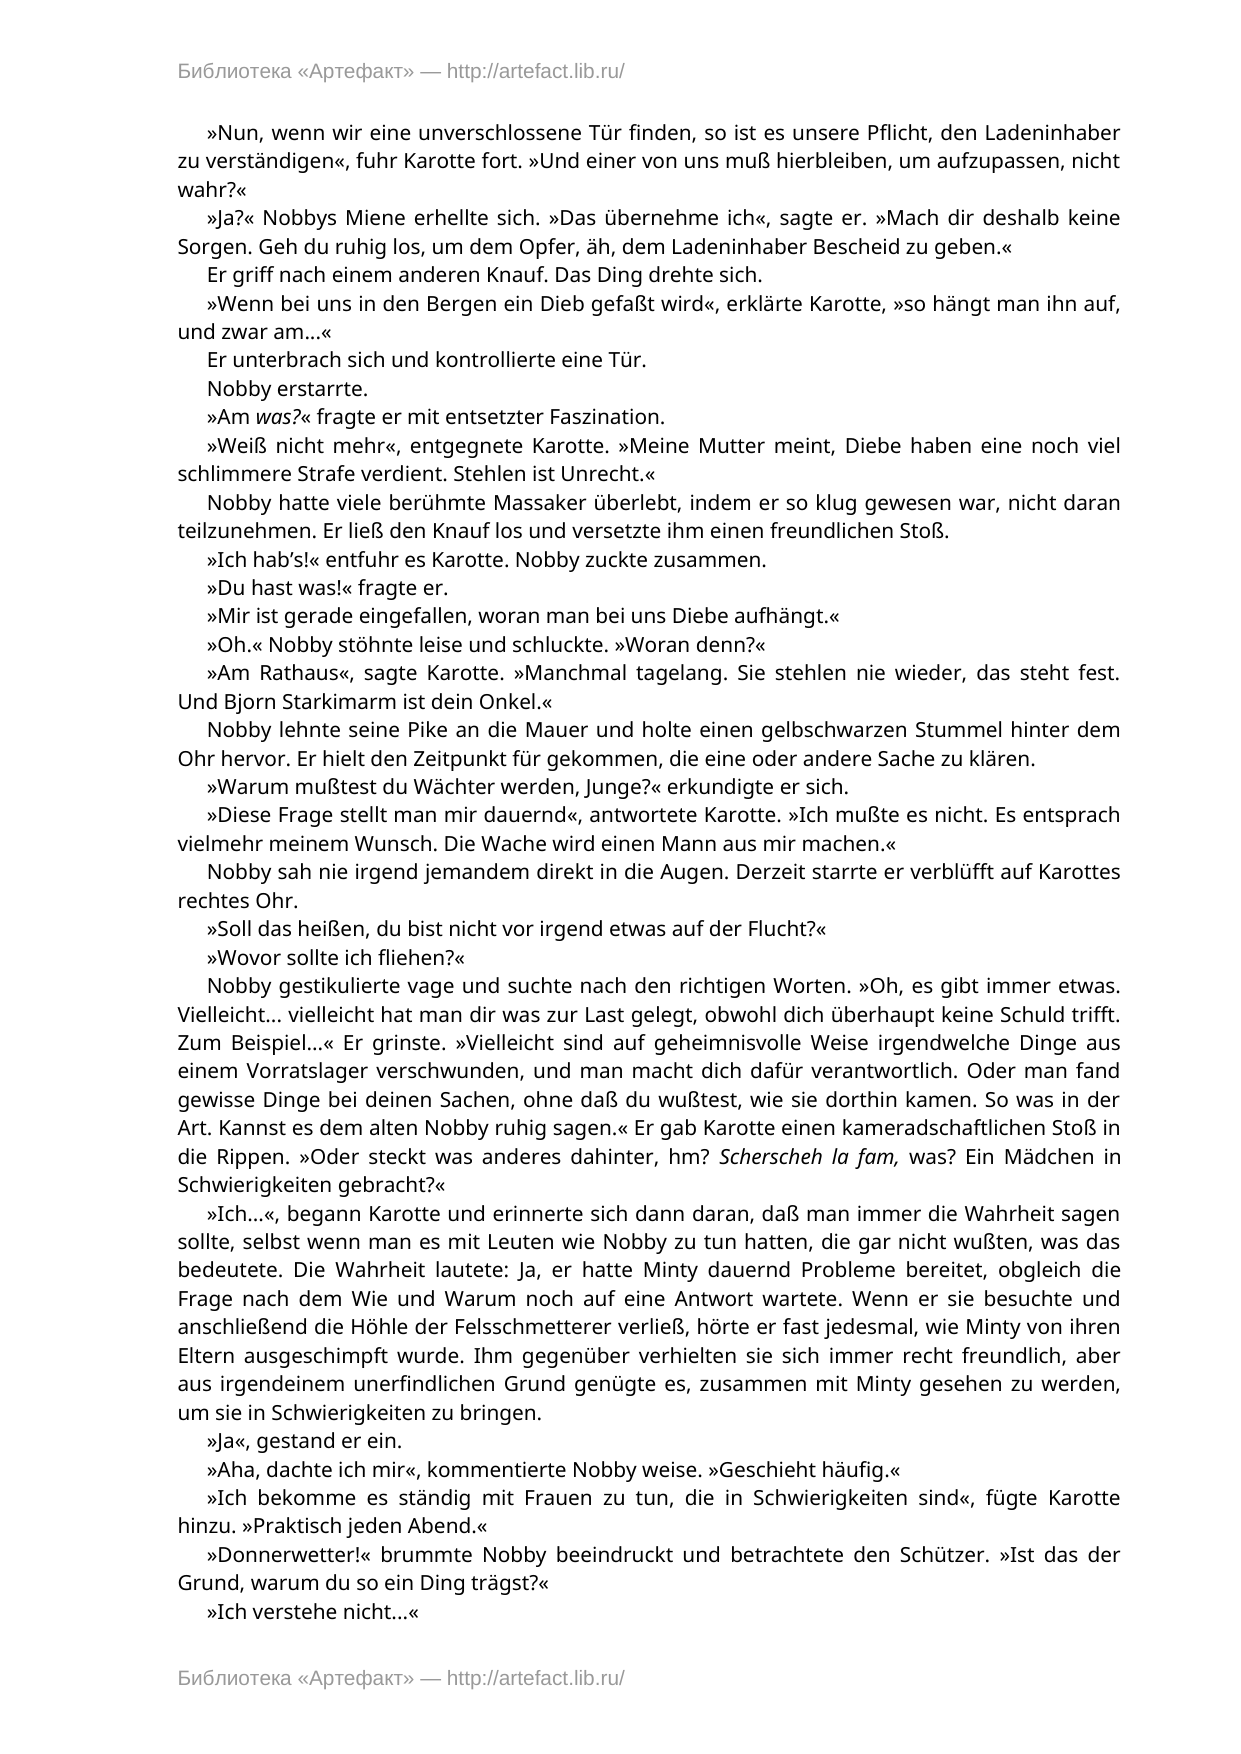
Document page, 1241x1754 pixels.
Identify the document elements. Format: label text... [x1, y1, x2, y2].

text »Mir ist gerade eingefallen, woran man bei uns Diebe aufhängt.« [177, 602, 1122, 630]
text »Am Rathaus«, sagte Karotte. »Manchmal tagelang. Sie stehlen nie wieder, das steht fest. Und Bjorn Starkimarm ist dein Onkel.« [177, 658, 1122, 715]
text »Ja?« Nobbys Miene erhellte sich. »Das übernehme ich«, sagte er. »Mach dir deshalb keine Sorgen. Geh du ruhig los, um dem Opfer, äh, dem Ladeninhaber Bescheid zu geben.« [177, 203, 1122, 260]
text »Diese Frage stellt man mir dauernd«, antwortete Karotte. »Ich mußte es nicht. Es entsprach vielmehr meinem Wunsch. Die Wache wird einen Mann aus mir machen.« [177, 801, 1122, 857]
text »Ich hab’s!« entfuhr es Karotte. Nobby zuckte zusammen. [177, 545, 1122, 573]
text Nobby lehnte seine Pike an die Mauer und holte einen gelbschwarzen Stummel hinter dem Ohr hervor. Er hielt den Zeitpunkt für gekommen, die eine oder andere Sache zu klären. [177, 715, 1122, 772]
text »Nun, wenn wir eine unverschlossene Tür finden, so ist es unsere Pflicht, den Ladeninhaber zu verständigen«, fuhr Karotte fort. »Und einer von uns muß hierbleiben, um aufzupassen, nicht wahr?« [177, 118, 1122, 203]
text »Du hast was!« fragte er. [177, 573, 1122, 602]
text »Am was?« fragte er mit entsetzter Faszination. [177, 402, 1122, 431]
text Nobby sah nie irgend jemandem direkt in die Augen. Derzeit starrte er verblüfft auf Karottes rechtes Ohr. [177, 857, 1122, 914]
text Nobby gestikulierte vage und suchte nach den richtigen Worten. »Oh, es gibt immer etwas. Vielleicht... vielleicht hat man dir was zur Last gelegt, obwohl dich überhaupt keine Schuld trifft. Zum Beispiel...« Er grinste. »Vielleicht sind auf geheimnisvolle Weise irgendwelche Dinge aus einem Vorratslager verschwunden, und man macht dich dafür verantwortlich. Oder man fand gewisse Dinge bei deinen Sachen, ohne daß du wußtest, wie sie dorthin kamen. So was in der Art. Kannst es dem alten Nobby ruhig sagen.« Er gab Karotte einen kameradschaftlichen Stoß in die Rippen. »Oder steckt was anderes dahinter, hm? Scherscheh la fam, was? Ein Mädchen in Schwierigkeiten gebracht?« [177, 971, 1122, 1199]
text »Oh.« Nobby stöhnte leise und schluckte. »Woran denn?« [177, 630, 1122, 658]
text Nobby hatte viele berühmte Massaker überlebt, indem er so klug gewesen war, nicht daran teilzunehmen. Er ließ den Knauf los und versetzte ihm einen freundlichen Stoß. [177, 488, 1122, 545]
text »Wenn bei uns in den Bergen ein Dieb gefaßt wird«, erklärte Karotte, »so hängt man ihn auf, und zwar am...« [177, 289, 1122, 346]
text »Aha, dachte ich mir«, kommentierte Nobby weise. »Geschieht häufig.« [177, 1455, 1122, 1483]
text »Weiß nicht mehr«, entgegnete Karotte. »Meine Mutter meint, Diebe haben eine noch viel schlimmere Strafe verdient. Stehlen ist Unrecht.« [177, 431, 1122, 488]
text »Ja«, gestand er ein. [177, 1426, 1122, 1455]
text Er griff nach einem anderen Knauf. Das Ding drehte sich. [177, 260, 1122, 289]
text »Wovor sollte ich fliehen?« [177, 943, 1122, 971]
text »Ich bekomme es ständig mit Frauen zu tun, die in Schwierigkeiten sind«, fügte Karotte hinzu. »Praktisch jeden Abend.« [177, 1483, 1122, 1540]
text »Ich verstehe nicht...« [177, 1597, 1122, 1625]
text »Soll das heißen, du bist nicht vor irgend etwas auf der Flucht?« [177, 914, 1122, 943]
text Nobby erstarrte. [177, 374, 1122, 402]
text »Ich...«, begann Karotte und erinnerte sich dann daran, daß man immer die Wahrheit sagen sollte, selbst wenn man es mit Leuten wie Nobby zu tun hatten, die gar nicht wußten, was das bedeutete. Die Wahrheit lautete: Ja, er hatte Minty dauernd Probleme bereitet, obgleich die Frage nach dem Wie und Warum noch auf eine Antwort wartete. Wenn er sie besuchte und anschließend die Höhle der Felsschmetterer verließ, hörte er fast jedesmal, wie Minty von ihren Eltern ausgeschimpft wurde. Ihm gegenüber verhielten sie sich immer recht freundlich, aber aus irgendeinem unerfindlichen Grund genügte es, zusammen mit Minty gesehen zu werden, um sie in Schwierigkeiten zu bringen. [177, 1199, 1122, 1426]
text »Donnerwetter!« brummte Nobby beeindruckt und betrachtete den Schützer. »Ist das der Grund, warum du so ein Ding trägst?« [177, 1540, 1122, 1597]
text »Warum mußtest du Wächter werden, Junge?« erkundigte er sich. [177, 772, 1122, 801]
text Er unterbrach sich und kontrollierte eine Tür. [177, 346, 1122, 374]
